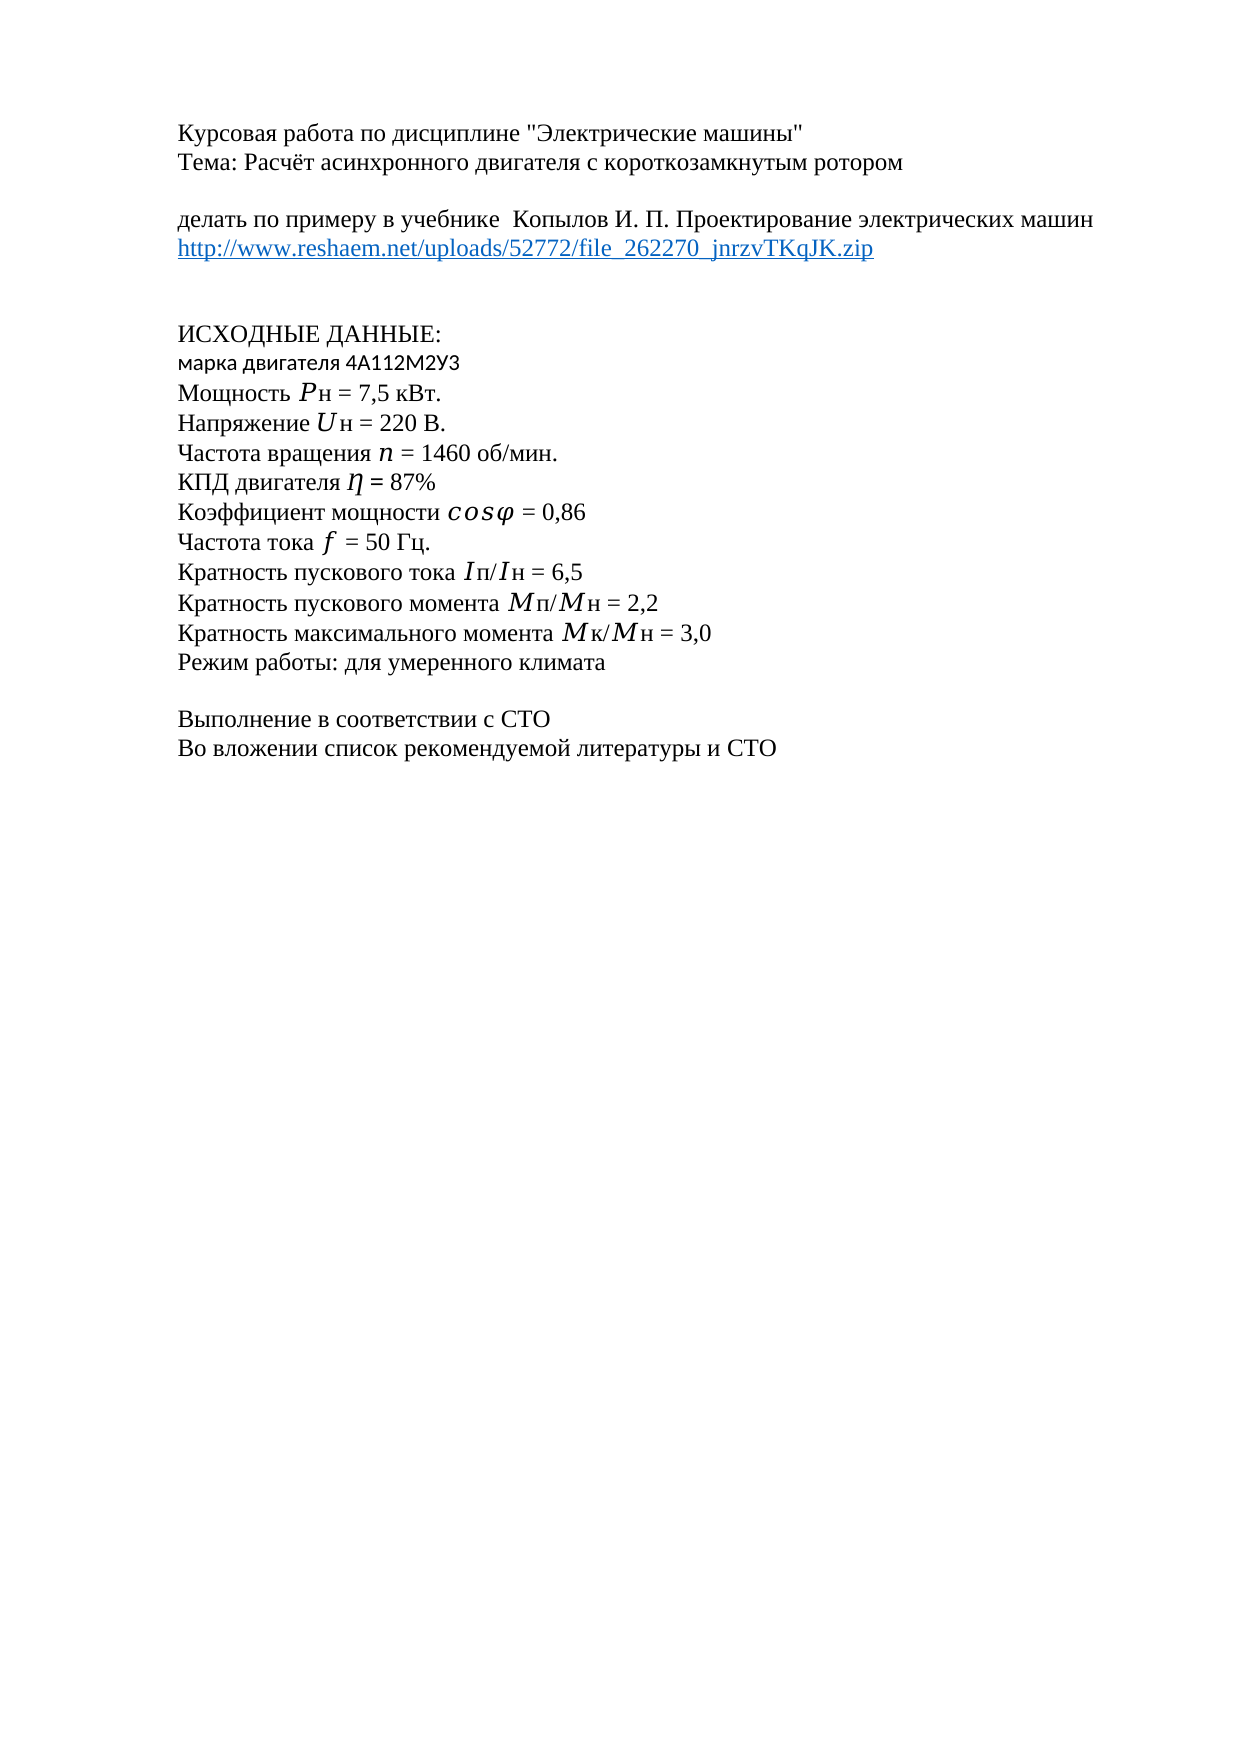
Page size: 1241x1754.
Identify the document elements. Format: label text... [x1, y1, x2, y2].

text Режим работы: для умеренного климата [177, 647, 1152, 675]
text Напряжение 𝑈н = 220 В. [177, 406, 1152, 437]
text http://www.reshaem.net/uploads/52772/file_262270_jnrzvTKqJK.zip [177, 233, 1152, 262]
text Мощность 𝑃н = 7,5 кВт. [177, 376, 1152, 406]
text Кратность пускового тока 𝐼п/𝐼н = 6,5 [177, 556, 1152, 586]
text КПД двигателя Ƞ = 87% [177, 467, 1152, 496]
text марка двигателя 4А112М2У3 [177, 348, 1152, 376]
text Коэффициент мощности 𝑐𝑜𝑠𝜑 = 0,86 [177, 496, 1152, 526]
text Во вложении список рекомендуемой литературы и СТО [177, 733, 1152, 762]
text Курсовая работа по дисциплине "Электрические машины" [177, 118, 1152, 147]
text Частота тока 𝑓 = 50 Гц. [177, 526, 1152, 556]
text Выполнение в соответствии с СТО [177, 704, 1152, 733]
text Кратность максимального момента 𝑀к/𝑀н = 3,0 [177, 616, 1152, 647]
text Кратность пускового момента 𝑀п/𝑀н = 2,2 [177, 586, 1152, 616]
text делать по примеру в учебнике Копылов И. П. Проектирование электрических машин [177, 204, 1152, 233]
text ИСХОДНЫЕ ДАННЫЕ: [177, 319, 1152, 348]
text Частота вращения 𝑛 = 1460 об/мин. [177, 437, 1152, 467]
text Тема: Расчёт асинхронного двигателя с короткозамкнутым ротором [177, 147, 1152, 176]
